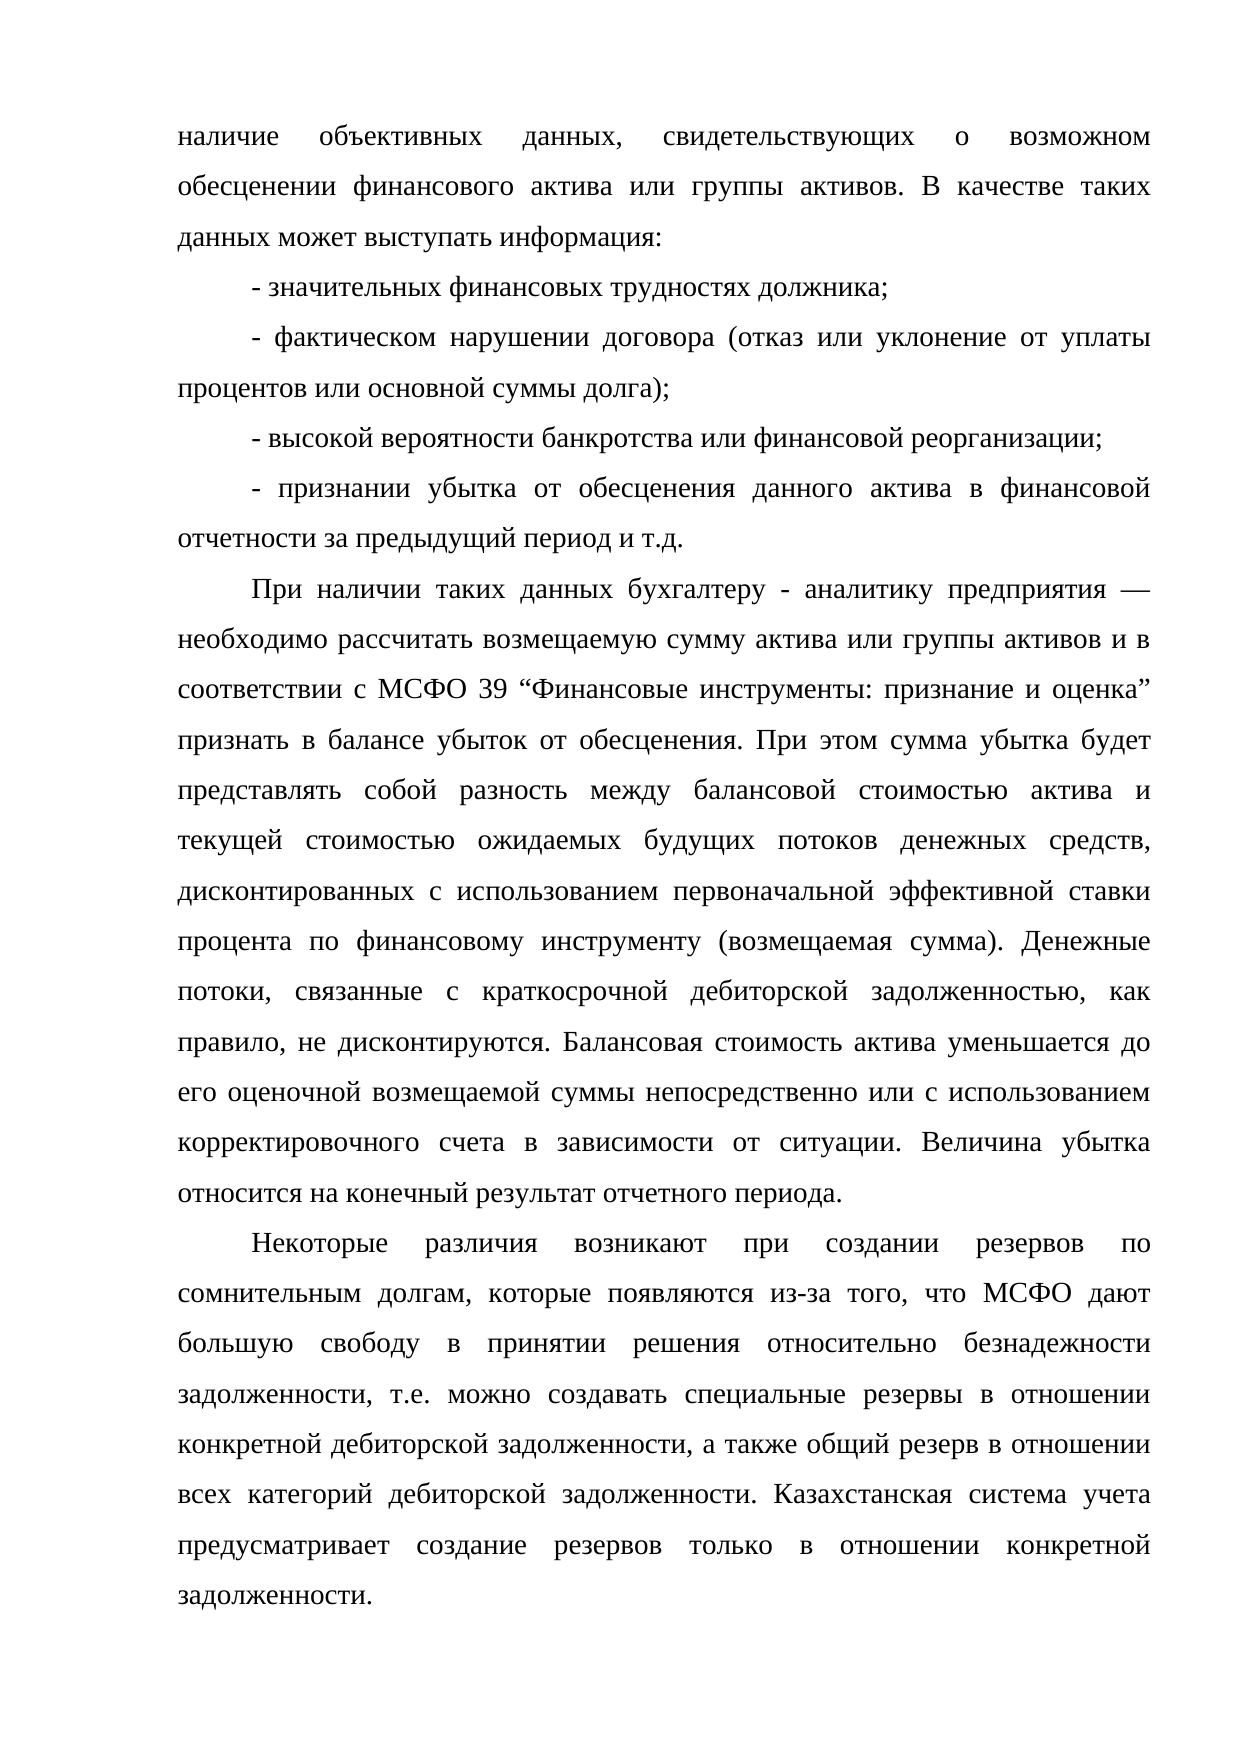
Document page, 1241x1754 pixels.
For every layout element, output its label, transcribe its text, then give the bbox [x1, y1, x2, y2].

text - значительных финансовых трудностях должника; [177, 269, 1152, 303]
text - признании убытка от обесценения данного актива в финансовой отчетности за предыдущий период и т.д. [177, 470, 1152, 554]
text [177, 118, 1152, 252]
text При наличии таких данных бухгалтеру - аналитику предприятия — необходимо рассчитать возмещаемую сумму актива или группы активов и в соответствии с МСФО 39 “Финансовые инструменты: признание и оценка” признать в балансе убыток от обесценения. При этом сумма убытка будет представлять собой разность между балансовой стоимостью актива и текущей стоимостью ожидаемых будущих потоков денежных средств, дисконтированных с использованием первоначальной эффективной ставки процента по финансовому инструменту (возмещаемая сумма). Денежные потоки, связанные с краткосрочной дебиторской задолженностью, как правило, не дисконтируются. Балансовая стоимость актива уменьшается до его оценочной возмещаемой суммы непосредственно или с использованием корректировочного счета в зависимости от ситуации. Величина убытка относится на конечный результат отчетного периода. [177, 571, 1152, 1208]
text - высокой вероятности банкротства или финансовой реорганизации; [177, 420, 1152, 453]
text - фактическом нарушении договора (отказ или уклонение от уплаты процентов или основной суммы долга); [177, 319, 1152, 403]
text Некоторые различия возникают при создании резервов по сомнительным долгам, которые появляются из-за того, что МСФО дают большую свободу в принятии решения относительно безнадежности задолженности, т.е. можно создавать специальные резервы в отношении конкретной дебиторской задолженности, а также общий резерв в отношении всех категорий дебиторской задолженности. Казахстанская система учета предусматривает создание резервов только в отношении конкретной задолженности. [177, 1225, 1152, 1611]
